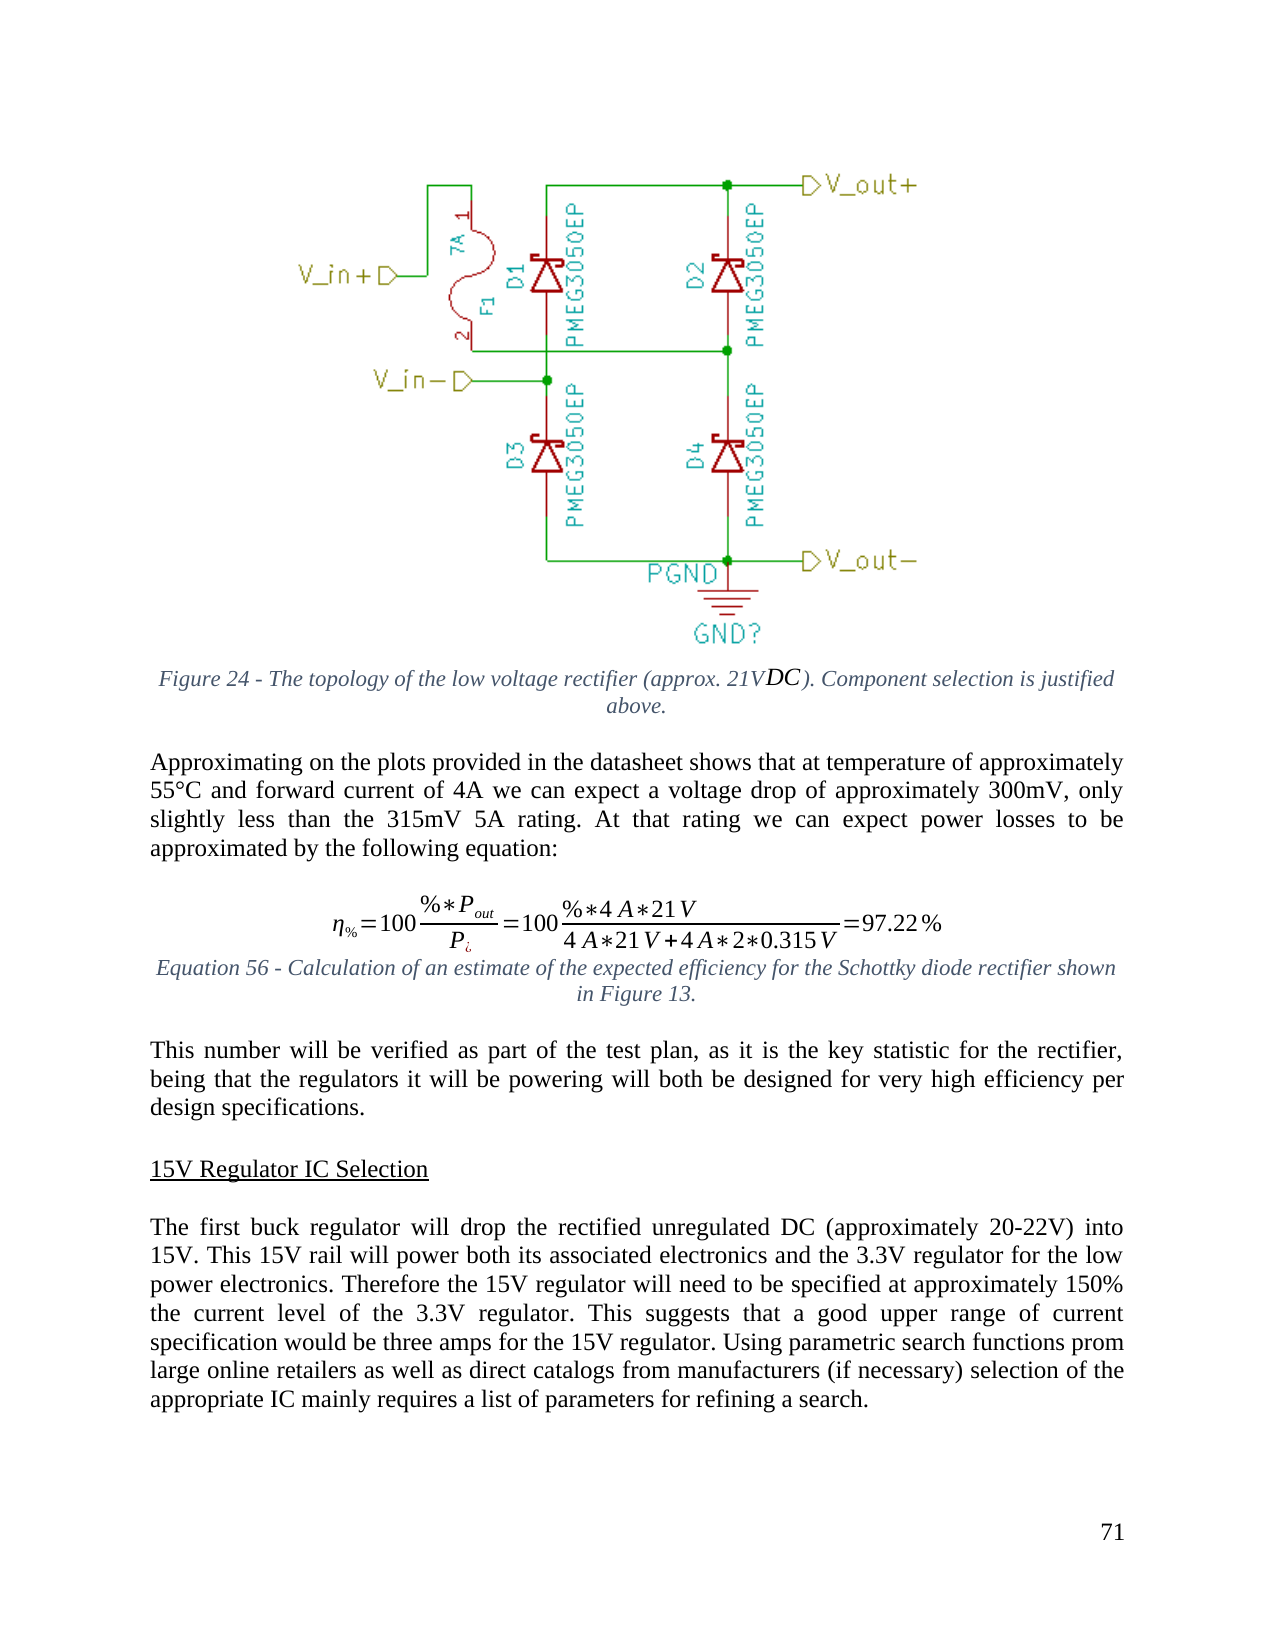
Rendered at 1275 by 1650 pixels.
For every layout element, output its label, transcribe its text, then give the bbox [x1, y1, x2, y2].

text The first buck regulator will drop the rectified unregulated DC (approximately 20-22V) into 15V. This 15V rail will power both its associated electronics and the 3.3V regulator for the low power electronics. Therefore the 15V regulator will need to be specified at approximately 150% the current level of the 3.3V regulator. This suggests that a good upper range of current specification would be three amps for the 15V regulator. Using parametric search functions prom large online retailers as well as direct catalogs from manufacturers (if necessary) selection of the appropriate IC mainly requires a list of parameters for refining a search. [150, 1212, 1125, 1413]
text This number will be verified as part of the test plan, as it is the key statistic for the rectifier, being that the regulators it will be powering will both be designed for very high efficiency per design specifications. [150, 1035, 1125, 1121]
subtitle 15V Regulator IC Selection [150, 1154, 1125, 1183]
text Equation 56 - Calculation of an estimate of the expected efficiency for the Schottky diode rectifier shown in Figure 13. [150, 953, 1125, 1006]
picture [255, 150, 1020, 664]
text Figure 24 - The topology of the low voltage rectifier (approx. 21V). Component selection is justified above. [150, 664, 1125, 718]
text Approximating on the plots provided in the datasheet shows that at temperature of approximately 55°C and forward current of 4A we can expect a voltage drop of approximately 300mV, only slightly less than the 315mV 5A rating. At that rating we can expect power losses to be approximated by the following equation: [150, 747, 1125, 862]
